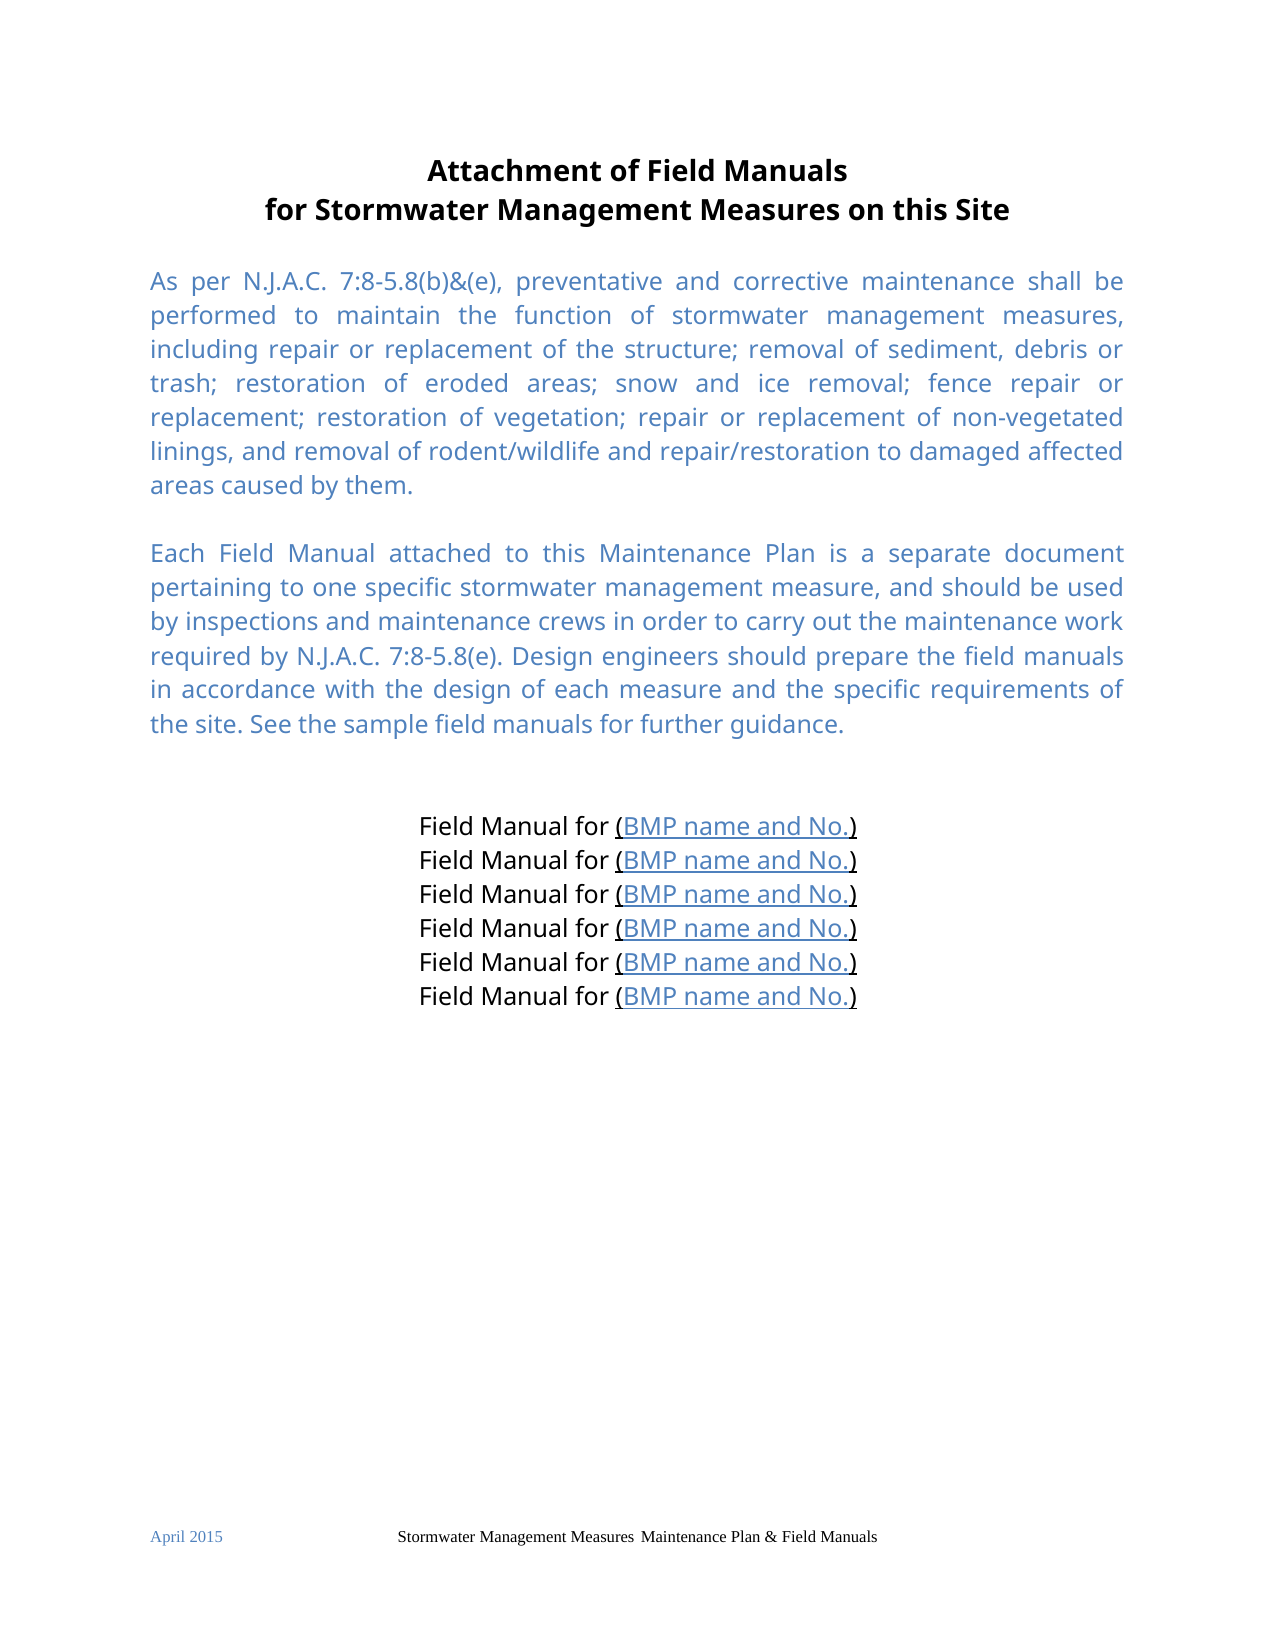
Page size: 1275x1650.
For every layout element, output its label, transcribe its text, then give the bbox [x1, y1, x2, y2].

text Field Manual for (BMP name and No.) [150, 877, 1125, 911]
text Attachment of Field Manuals [150, 150, 1125, 190]
text Field Manual for (BMP name and No.) [150, 979, 1125, 1013]
text for Stormwater Management Measures on this Site [150, 190, 1125, 229]
text As per N.J.A.C. 7:8-5.8(b)&(e), preventative and corrective maintenance shall be performed to maintain the function of stormwater management measures, including repair or replacement of the structure; removal of sediment, debris or trash; restoration of eroded areas; snow and ice removal; fence repair or replacement; restoration of vegetation; repair or replacement of non-vegetated linings, and removal of rodent/wildlife and repair/restoration to damaged affected areas caused by them. [150, 263, 1125, 502]
text Field Manual for (BMP name and No.) [150, 842, 1125, 877]
text Each Field Manual attached to this Maintenance Plan is a separate document pertaining to one specific stormwater management measure, and should be used by inspections and maintenance crews in order to carry out the maintenance work required by N.J.A.C. 7:8-5.8(e). Design engineers should prepare the field manuals in accordance with the design of each measure and the specific requirements of the site. See the sample field manuals for further guidance. [150, 536, 1125, 740]
text Field Manual for (BMP name and No.) [150, 945, 1125, 979]
text Field Manual for (BMP name and No.) [150, 808, 1125, 842]
text Field Manual for (BMP name and No.) [150, 911, 1125, 945]
